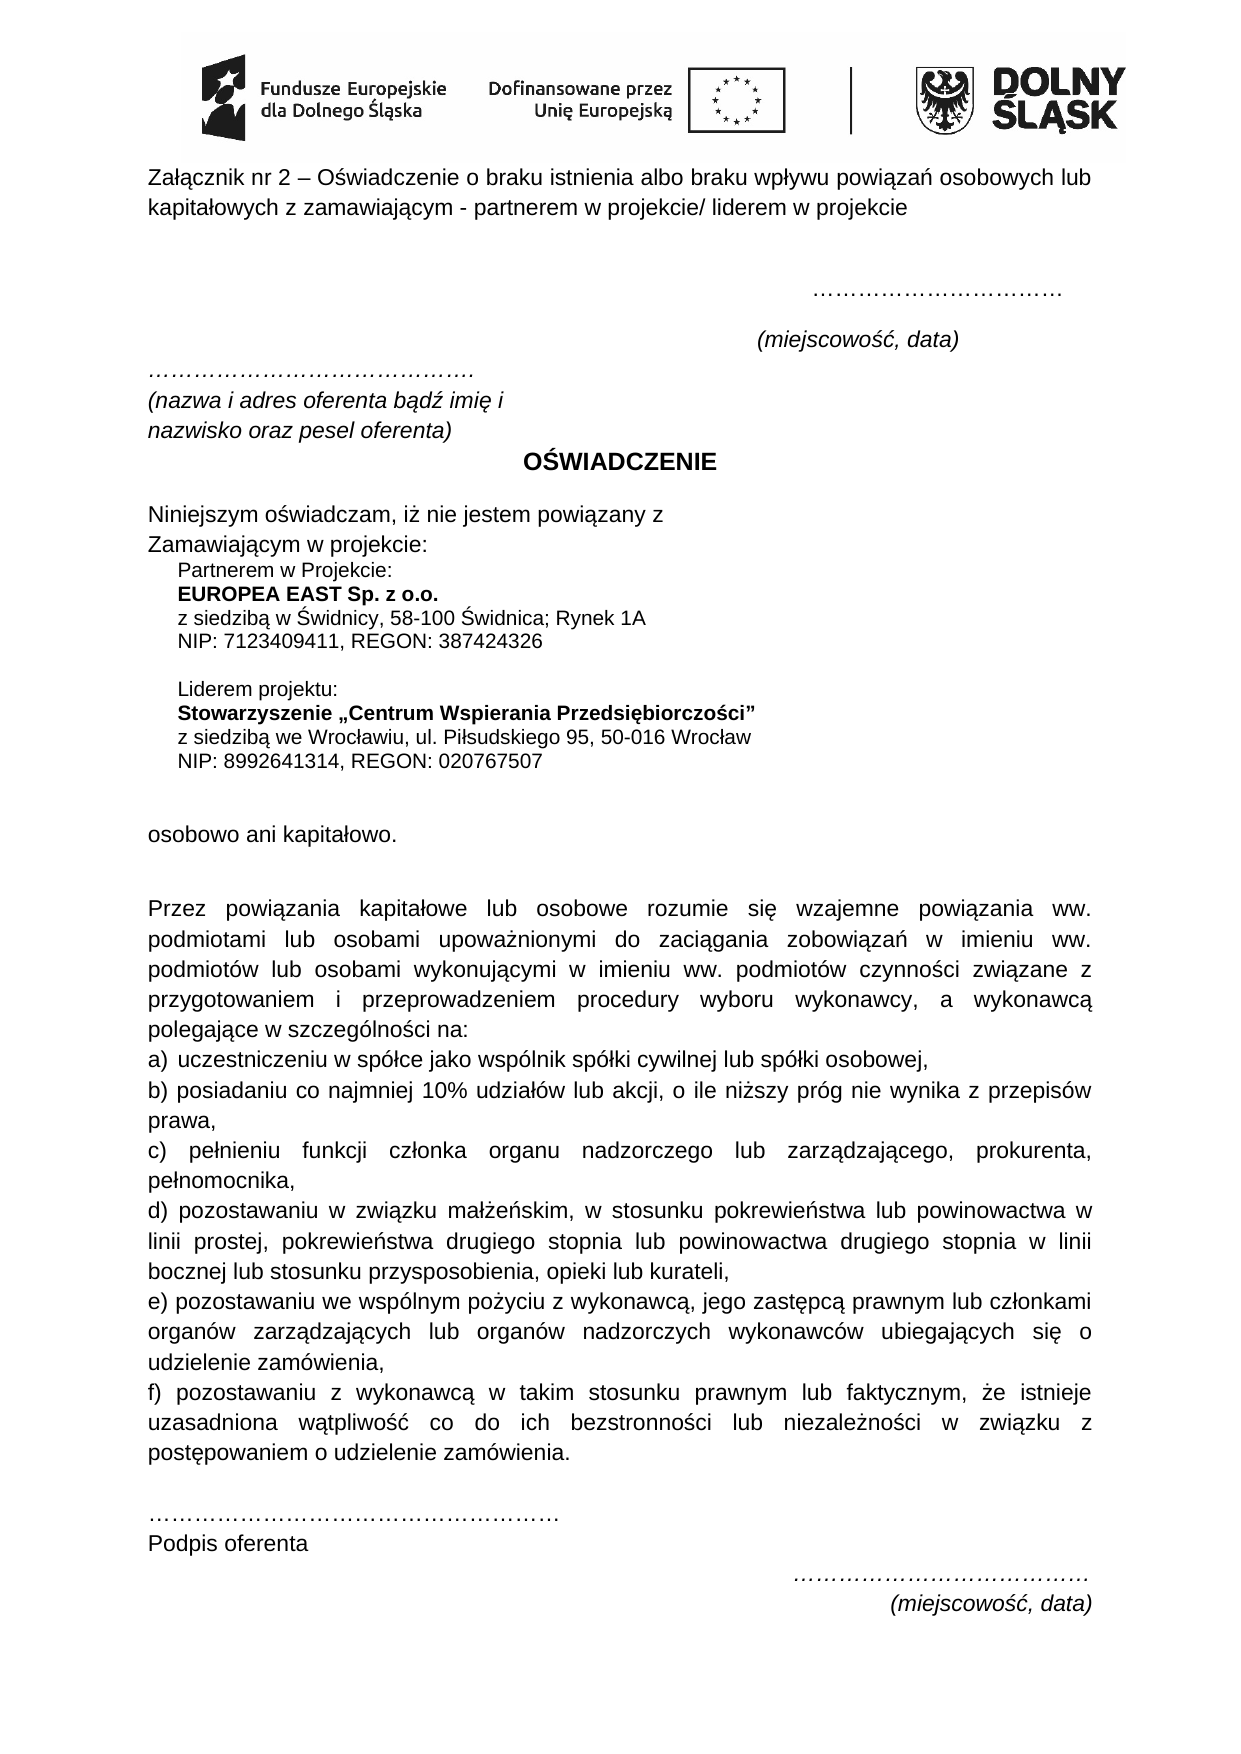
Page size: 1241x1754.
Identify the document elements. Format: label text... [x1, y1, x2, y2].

text nazwisko oraz pesel oferenta) [148, 417, 1093, 443]
text Partnerem w Projekcie: [177, 557, 1093, 581]
text e) pozostawaniu we wspólnym pożyciu z wykonawcą, jego zastępcą prawnym lub członkami organów zarządzających lub organów nadzorczych wykonawców ubiegających się o udzielenie zamówienia, [148, 1288, 1093, 1375]
text (miejscowość, data) [148, 326, 1093, 353]
text osobowo ani kapitałowo. [148, 821, 1093, 847]
text z siedzibą we Wrocławiu, ul. Piłsudskiego 95, 50-016 Wrocław [177, 725, 1093, 749]
text a) uczestniczeniu w spółce jako wspólnik spółki cywilnej lub spółki osobowej, [148, 1046, 1093, 1073]
text d) pozostawaniu w związku małżeńskim, w stosunku pokrewieństwa lub powinowactwa w linii prostej, pokrewieństwa drugiego stopnia lub powinowactwa drugiego stopnia w linii bocznej lub stosunku przysposobienia, opieki lub kurateli, [148, 1197, 1093, 1284]
text ……………………………………. [148, 356, 1093, 383]
text ………………………………… [148, 1560, 1093, 1586]
text EUROPEA EAST Sp. z o.o. [177, 581, 1093, 605]
text …………………………… [148, 275, 1093, 302]
text z siedzibą w Świdnicy, 58-100 Świdnica; Rynek 1A [177, 605, 1093, 629]
text f) pozostawaniu z wykonawcą w takim stosunku prawnym lub faktycznym, że istnieje uzasadniona wątpliwość co do ich bezstronności lub niezależności w związku z postępowaniem o udzielenie zamówienia. [148, 1379, 1093, 1466]
text Liderem projektu: [177, 677, 1093, 701]
text NIP: 7123409411, REGON: 387424326 [177, 629, 1093, 653]
text Przez powiązania kapitałowe lub osobowe rozumie się wzajemne powiązania ww. podmiotami lub osobami upoważnionymi do zaciągania zobowiązań w imieniu ww. podmiotów lub osobami wykonującymi w imieniu ww. podmiotów czynności związane z przygotowaniem i przeprowadzeniem procedury wyboru wykonawcy, a wykonawcą polegające w szczególności na: [148, 895, 1093, 1043]
text Załącznik nr 2 – Oświadczenie o braku istnienia albo braku wpływu powiązań osobowych lub kapitałowych z zamawiającym - partnerem w projekcie/ liderem w projekcie [148, 164, 1093, 251]
picture [180, 32, 1126, 163]
text (nazwa i adres oferenta bądź imię i [148, 387, 1093, 413]
text b) posiadaniu co najmniej 10% udziałów lub akcji, o ile niższy próg nie wynika z przepisów prawa, [148, 1077, 1093, 1133]
text NIP: 8992641314, REGON: 020767507 [177, 749, 1093, 773]
text Zamawiającym w projekcie: [148, 531, 1093, 557]
text Niniejszym oświadczam, iż nie jestem powiązany z [148, 501, 1093, 527]
text Stowarzyszenie „Centrum Wspierania Przedsiębiorczości” [177, 701, 1093, 725]
text c) pełnieniu funkcji członka organu nadzorczego lub zarządzającego, prokurenta, pełnomocnika, [148, 1137, 1093, 1194]
text (miejscowość, data) [148, 1590, 1093, 1617]
text ……………………………………………… Podpis oferenta [148, 1499, 1093, 1556]
text OŚWIADCZENIE [148, 447, 1093, 476]
